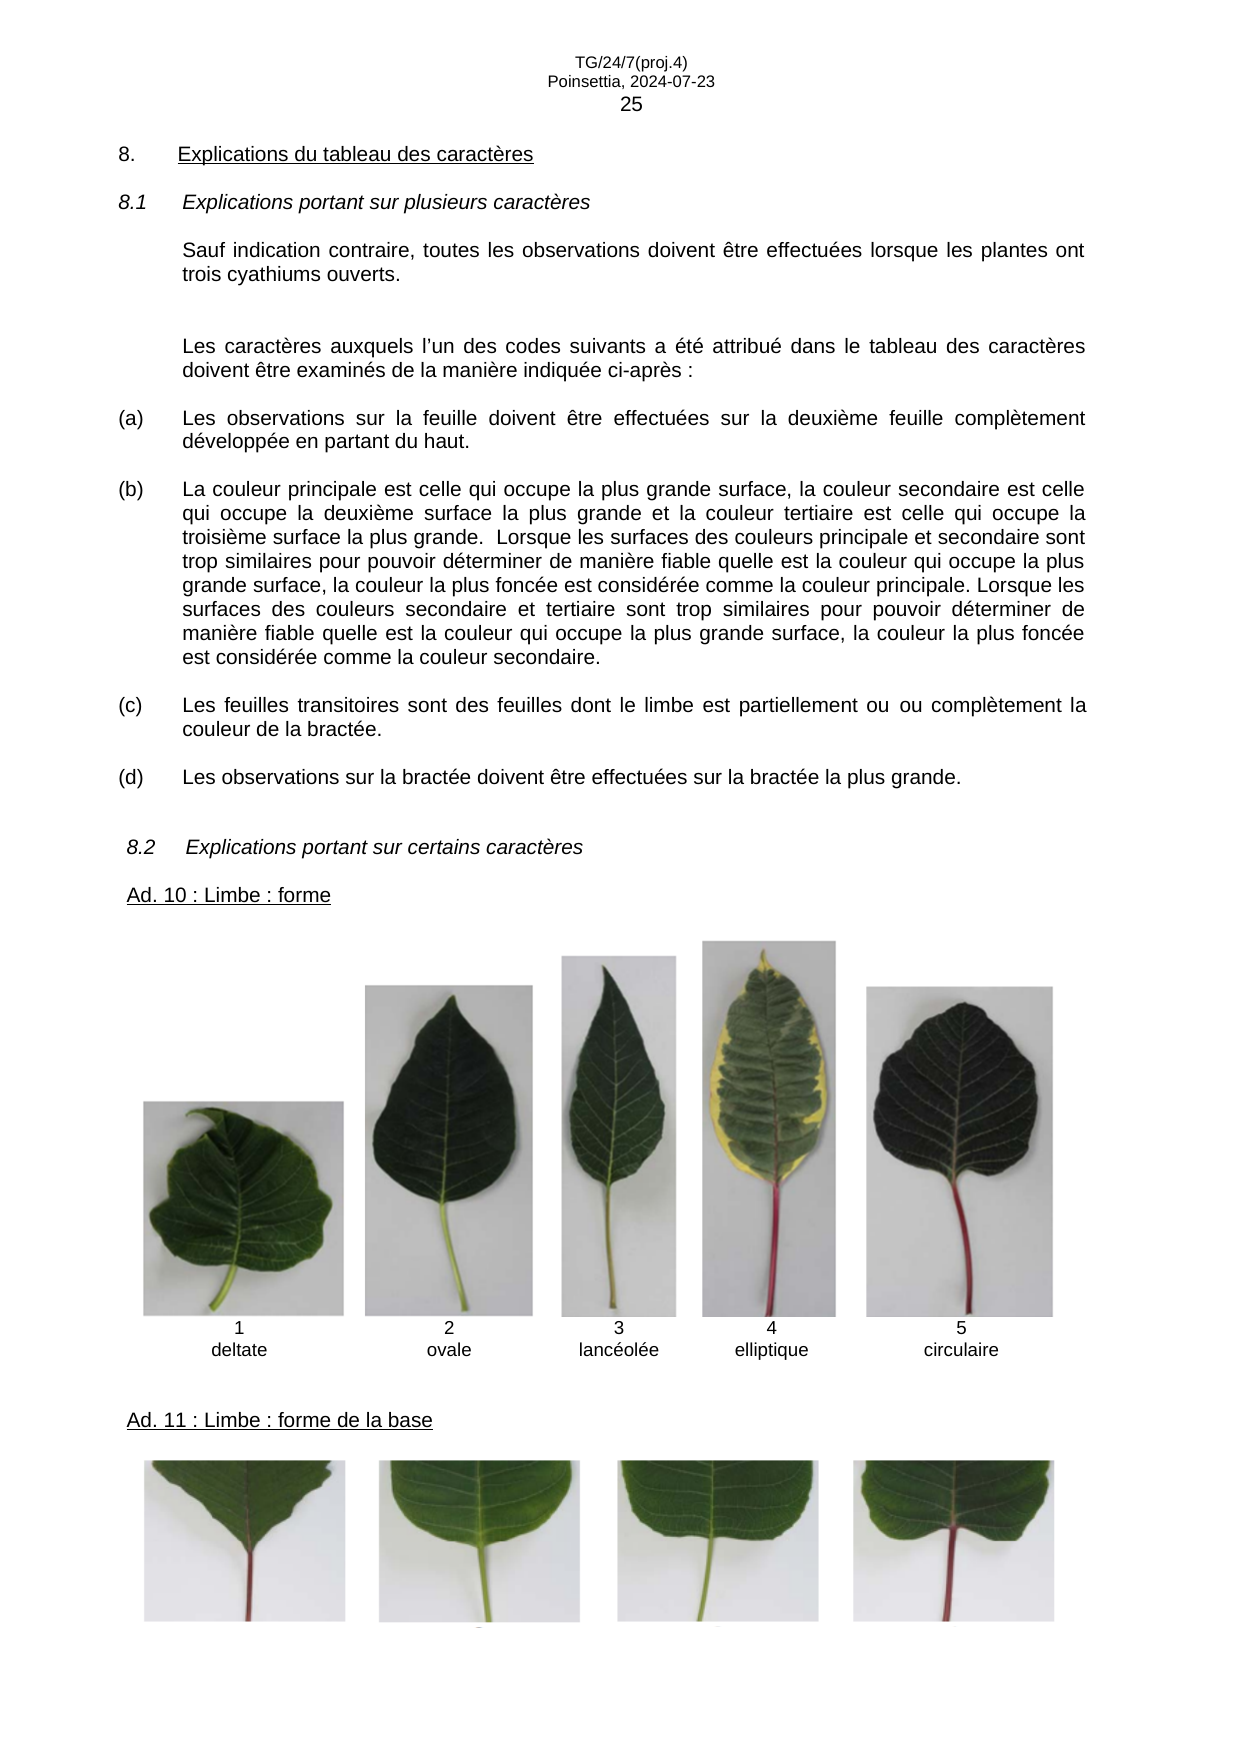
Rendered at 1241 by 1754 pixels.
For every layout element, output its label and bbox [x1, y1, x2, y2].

picture [557, 952, 686, 1317]
picture [702, 937, 845, 1317]
picture [373, 1455, 588, 1628]
picture [137, 1093, 352, 1317]
picture [137, 1455, 354, 1626]
picture [866, 975, 1056, 1317]
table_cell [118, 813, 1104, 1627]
picture [845, 1455, 1062, 1627]
picture [609, 1455, 829, 1627]
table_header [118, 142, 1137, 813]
picture [364, 979, 534, 1317]
